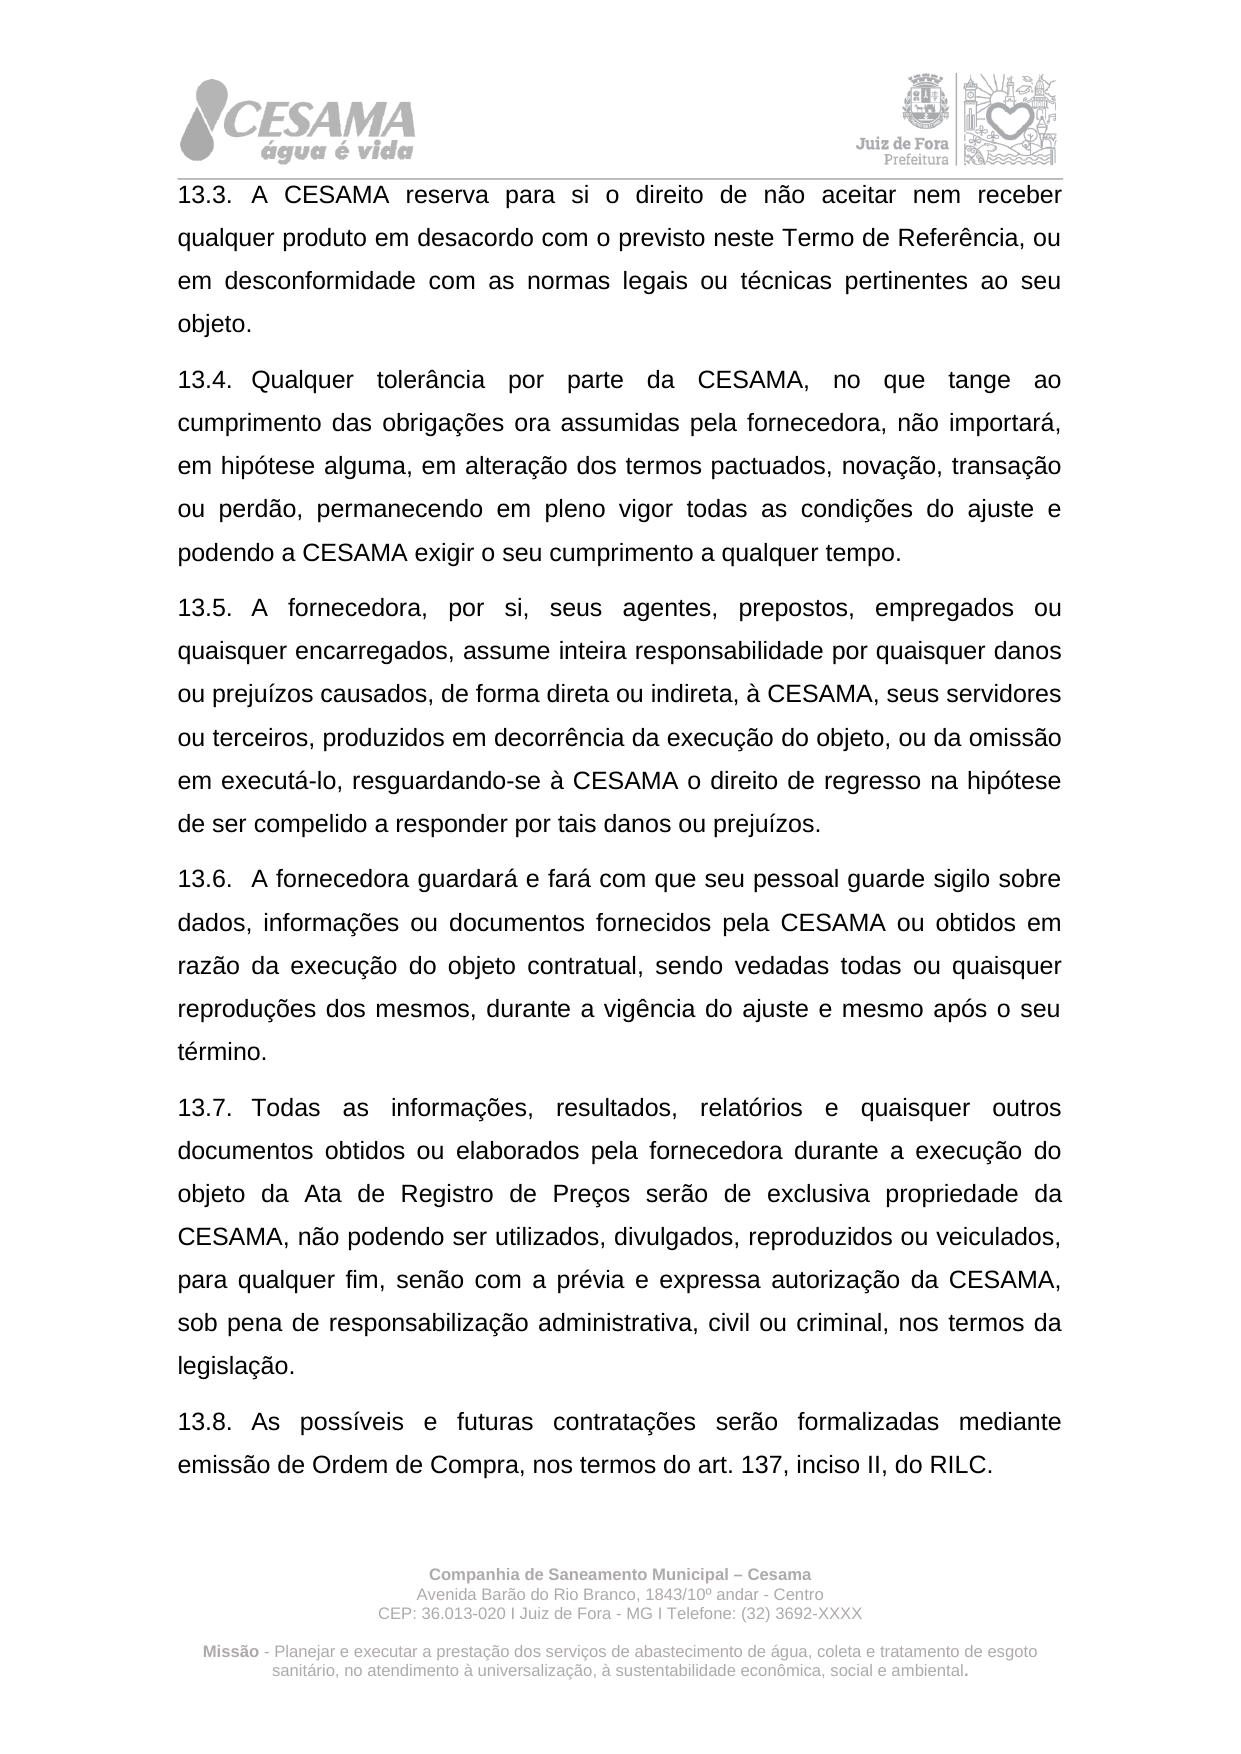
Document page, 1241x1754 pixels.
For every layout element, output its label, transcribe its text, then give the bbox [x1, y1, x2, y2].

list As possíveis e futuras contratações serão formalizadas mediante emissão de Ordem de Compra, nos termos do art. 137, inciso II, do RILC. [177, 1407, 1063, 1479]
list Todas as informações, resultados, relatórios e quaisquer outros documentos obtidos ou elaborados pela fornecedora durante a execução do objeto da Ata de Registro de Preços serão de exclusiva propriedade da CESAMA, não podendo ser utilizados, divulgados, reproduzidos ou veiculados, para qualquer fim, senão com a prévia e expressa autorização da CESAMA, sob pena de responsabilização administrativa, civil ou criminal, nos termos da legislação. [177, 1092, 1063, 1380]
list A fornecedora, por si, seus agentes, prepostos, empregados ou quaisquer encarregados, assume inteira responsabilidade por quaisquer danos ou prejuízos causados, de forma direta ou indireta, à CESAMA, seus servidores ou terceiros, produzidos em decorrência da execução do objeto, ou da omissão em executá-lo, resguardando-se à CESAMA o direito de regresso na hipótese de ser compelido a responder por tais danos ou prejuízos. [177, 593, 1063, 837]
picture [177, 73, 1064, 180]
list A fornecedora guardará e fará com que seu pessoal guarde sigilo sobre dados, informações ou documentos fornecidos pela CESAMA ou obtidos em razão da execução do objeto contratual, sendo vedadas todas ou quaisquer reproduções dos mesmos, durante a vigência do ajuste e mesmo após o seu término. [177, 864, 1063, 1066]
list A CESAMA reserva para si o direito de não aceitar nem receber qualquer produto em desacordo com o previsto neste Termo de Referência, ou em desconformidade com as normas legais ou técnicas pertinentes ao seu objeto. [177, 180, 1063, 338]
list Qualquer tolerância por parte da CESAMA, no que tange ao cumprimento das obrigações ora assumidas pela fornecedora, não importará, em hipótese alguma, em alteração dos termos pactuados, novação, transação ou perdão, permanecendo em pleno vigor todas as condições do ajuste e podendo a CESAMA exigir o seu cumprimento a qualquer tempo. [177, 365, 1063, 566]
